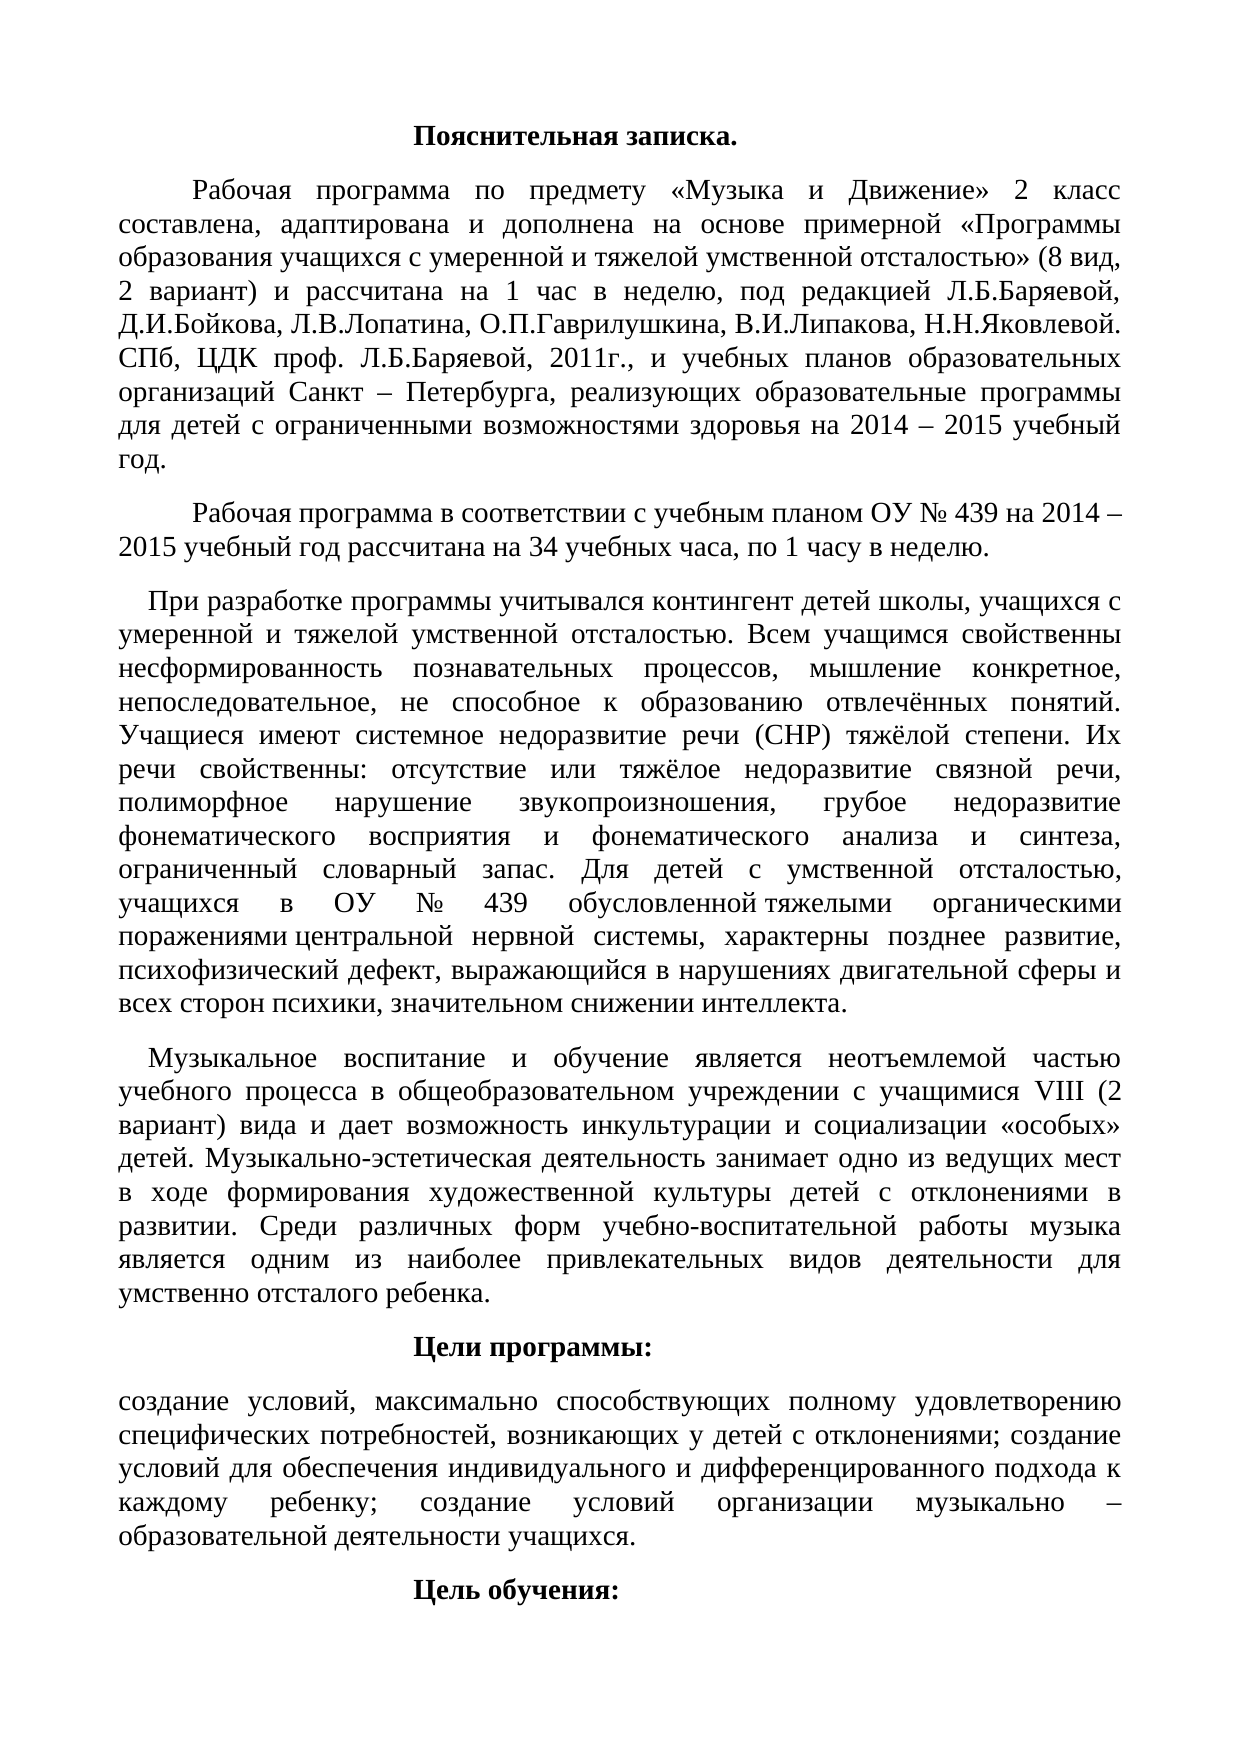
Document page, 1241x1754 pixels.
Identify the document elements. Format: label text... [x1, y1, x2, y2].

text При разработке программы учитывался контингент детей школы, учащихся с умеренной и тяжелой умственной отсталостью. Всем учащимся свойственны несформированность познавательных процессов, мышление конкретное, непоследовательное, не способное к образованию отвлечённых понятий. Учащиеся имеют системное недоразвитие речи (СНР) тяжёлой степени. Их речи свойственны: отсутствие или тяжёлое недоразвитие связной речи, полиморфное нарушение звукопроизношения, грубое недоразвитие фонематического восприятия и фонематического анализа и синтеза, ограниченный словарный запас. Для детей с умственной отсталостью, учащихся в ОУ № 439 обусловленной тяжелыми органическими поражениями центральной нервной системы, характерны позднее развитие, психофизический дефект, выражающийся в нарушениях двигательной сферы и всех сторон психики, значительном снижении интеллекта. [118, 583, 1122, 1019]
text Рабочая программа по предмету «Музыка и Движение» 2 класс составлена, адаптирована и дополнена на основе примерной «Программы образования учащихся с умеренной и тяжелой умственной отсталостью» (8 вид, 2 вариант) и рассчитана на 1 час в неделю, под редакцией Л.Б.Баряевой, Д.И.Бойкова, Л.В.Лопатина, О.П.Гаврилушкина, В.И.Липакова, Н.Н.Яковлевой. СПб, ЦДК проф. Л.Б.Баряевой, 2011г., и учебных планов образовательных организаций Санкт – Петербурга, реализующих образовательные программы для детей с ограниченными возможностями здоровья на 2014 – 2015 учебный год. [118, 172, 1122, 474]
text Цели программы: [339, 1329, 1122, 1363]
text Музыкальное воспитание и обучение является неотъемлемой частью учебного процесса в общеобразовательном учреждении с учащимися VIII (2 вариант) вида и дает возможность инкультурации и социализации «особых» детей. Музыкально-эстетическая деятельность занимает одно из ведущих мест в ходе формирования художественной культуры детей с отклонениями в развитии. Среди различных форм учебно-воспитательной работы музыка является одним из наиболее привлекательных видов деятельности для умственно отсталого ребенка. [118, 1040, 1122, 1308]
text Пояснительная записка. [339, 118, 1122, 152]
text Цель обучения: [339, 1572, 1122, 1606]
text создание условий, максимально способствующих полному удовлетворению специфических потребностей, возникающих у детей с отклонениями; создание условий для обеспечения индивидуального и дифференцированного подхода к каждому ребенку; создание условий организации музыкально – образовательной деятельности учащихся. [118, 1383, 1122, 1551]
text Рабочая программа в соответствии с учебным планом ОУ № 439 на 2014 – 2015 учебный год рассчитана на 34 учебных часа, по 1 часу в неделю. [118, 495, 1122, 562]
